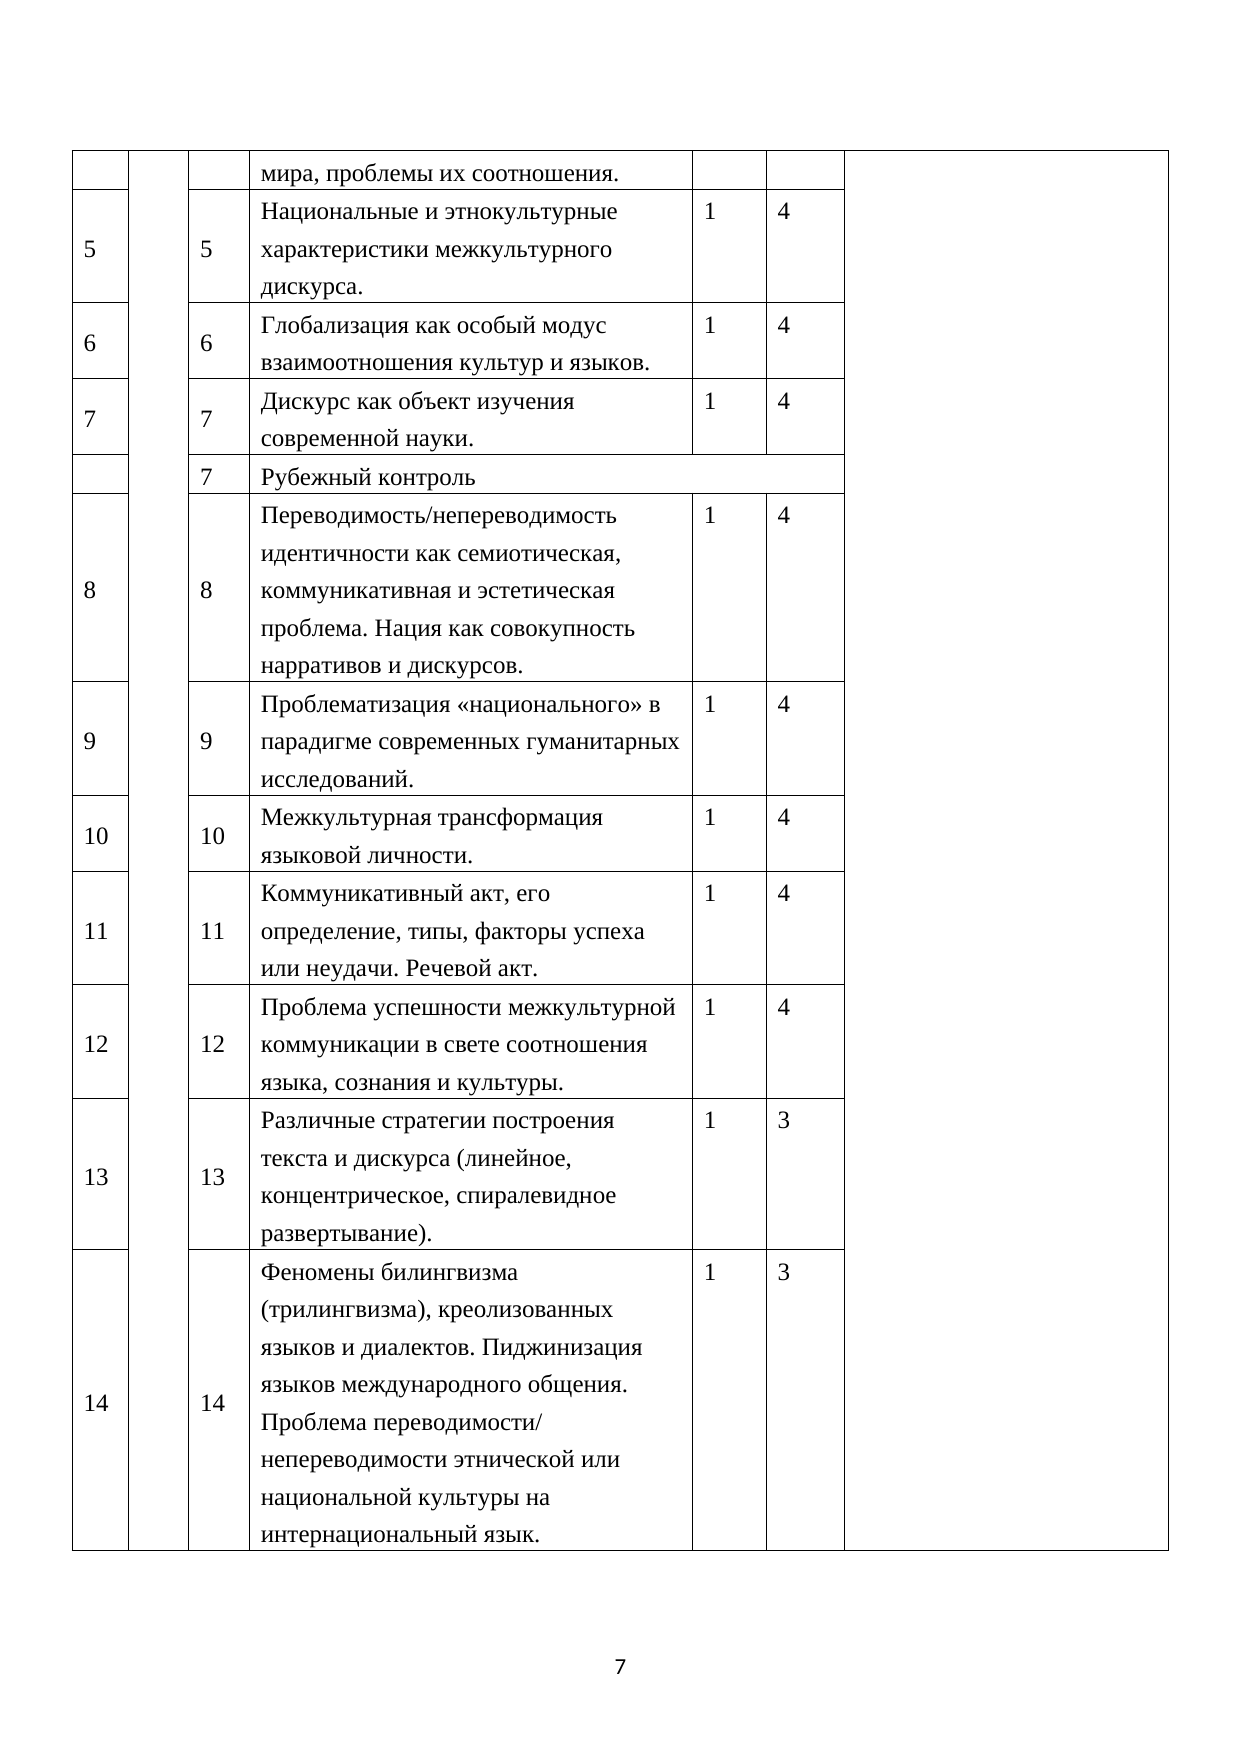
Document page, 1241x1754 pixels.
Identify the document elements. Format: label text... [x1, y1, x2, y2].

table_cell 4 [767, 494, 844, 681]
table_cell 5 [189, 190, 249, 302]
table_cell 13 [73, 1099, 128, 1249]
table_cell Рубежный контроль [250, 455, 844, 493]
table_cell 8 [73, 494, 128, 681]
table_cell 1 [693, 494, 766, 681]
table_cell 4 [767, 190, 844, 302]
table_cell 4 [767, 379, 844, 454]
table_cell Дискурс как объект изучения современной науки. [250, 379, 692, 454]
table_cell 7 [189, 455, 249, 493]
table_cell 4 [767, 151, 844, 188]
table_cell 4 [767, 682, 844, 795]
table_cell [250, 151, 692, 188]
table_cell 1 [693, 190, 766, 302]
table_cell 10 [73, 796, 128, 871]
table_cell 1 [693, 1099, 766, 1249]
table_cell 10 [189, 796, 249, 871]
table_cell 1 [693, 379, 766, 454]
table_cell 3 [767, 1099, 844, 1249]
table_cell 12 [73, 985, 128, 1098]
table_cell 4 [767, 985, 844, 1098]
table_cell Проблема успешности межкультурной коммуникации в свете соотношения языка, сознания и культуры. [250, 985, 692, 1098]
table_cell 14 [189, 1250, 249, 1550]
table_cell 1 [693, 872, 766, 984]
table_cell 9 [73, 682, 128, 795]
table_cell 1 [693, 151, 766, 188]
table_cell [73, 455, 128, 493]
table_cell 1 [693, 303, 766, 378]
table_cell 4 [189, 151, 249, 188]
table_cell Феномены билингвизма (трилингвизма), креолизованных языков и диалектов. Пиджинизация языков международного общения. Проблема переводимости/ непереводимости этнической или национальной культуры на интернациональный язык. [250, 1250, 692, 1550]
table_cell Национальные и этнокультурные характеристики межкультурного дискурса. [250, 190, 692, 302]
table_cell 6 [73, 303, 128, 378]
table_cell 11 [73, 872, 128, 984]
table_cell Коммуникативный акт, его определение, типы, факторы успеха или неудачи. Речевой акт. [250, 872, 692, 984]
table_cell 8 [189, 494, 249, 681]
table_cell 1 [693, 985, 766, 1098]
table_cell 12 [189, 985, 249, 1098]
table_cell 3 [767, 1250, 844, 1550]
table_cell 7 [189, 379, 249, 454]
table_cell 6 [189, 303, 249, 378]
table_cell 11 [189, 872, 249, 984]
table_cell 5 [73, 190, 128, 302]
table_cell 1 [693, 682, 766, 795]
table_cell Межкультурная трансформация языковой личности. [250, 796, 692, 871]
table_cell 7 [73, 379, 128, 454]
table_cell 1 [693, 1250, 766, 1550]
table_cell Проблематизация «национального» в парадигме современных гуманитарных исследований. [250, 682, 692, 795]
table_cell Различные стратегии построения текста и дискурса (линейное, концентрическое, спиралевидное развертывание). [250, 1099, 692, 1249]
table_cell 4 [767, 872, 844, 984]
table_cell 13 [189, 1099, 249, 1249]
table_cell 9 [189, 682, 249, 795]
table_cell 1 [693, 796, 766, 871]
table_cell 4 [767, 796, 844, 871]
table_cell 4 [73, 151, 128, 188]
table_cell 14 [73, 1250, 128, 1550]
table_cell Глобализация как особый модус взаимоотношения культур и языков. [250, 303, 692, 378]
table_cell 4 [767, 303, 844, 378]
table_cell Переводимость/непереводимость идентичности как семиотическая, коммуникативная и эстетическая проблема. Нация как совокупность нарративов и дискурсов. [250, 494, 692, 681]
